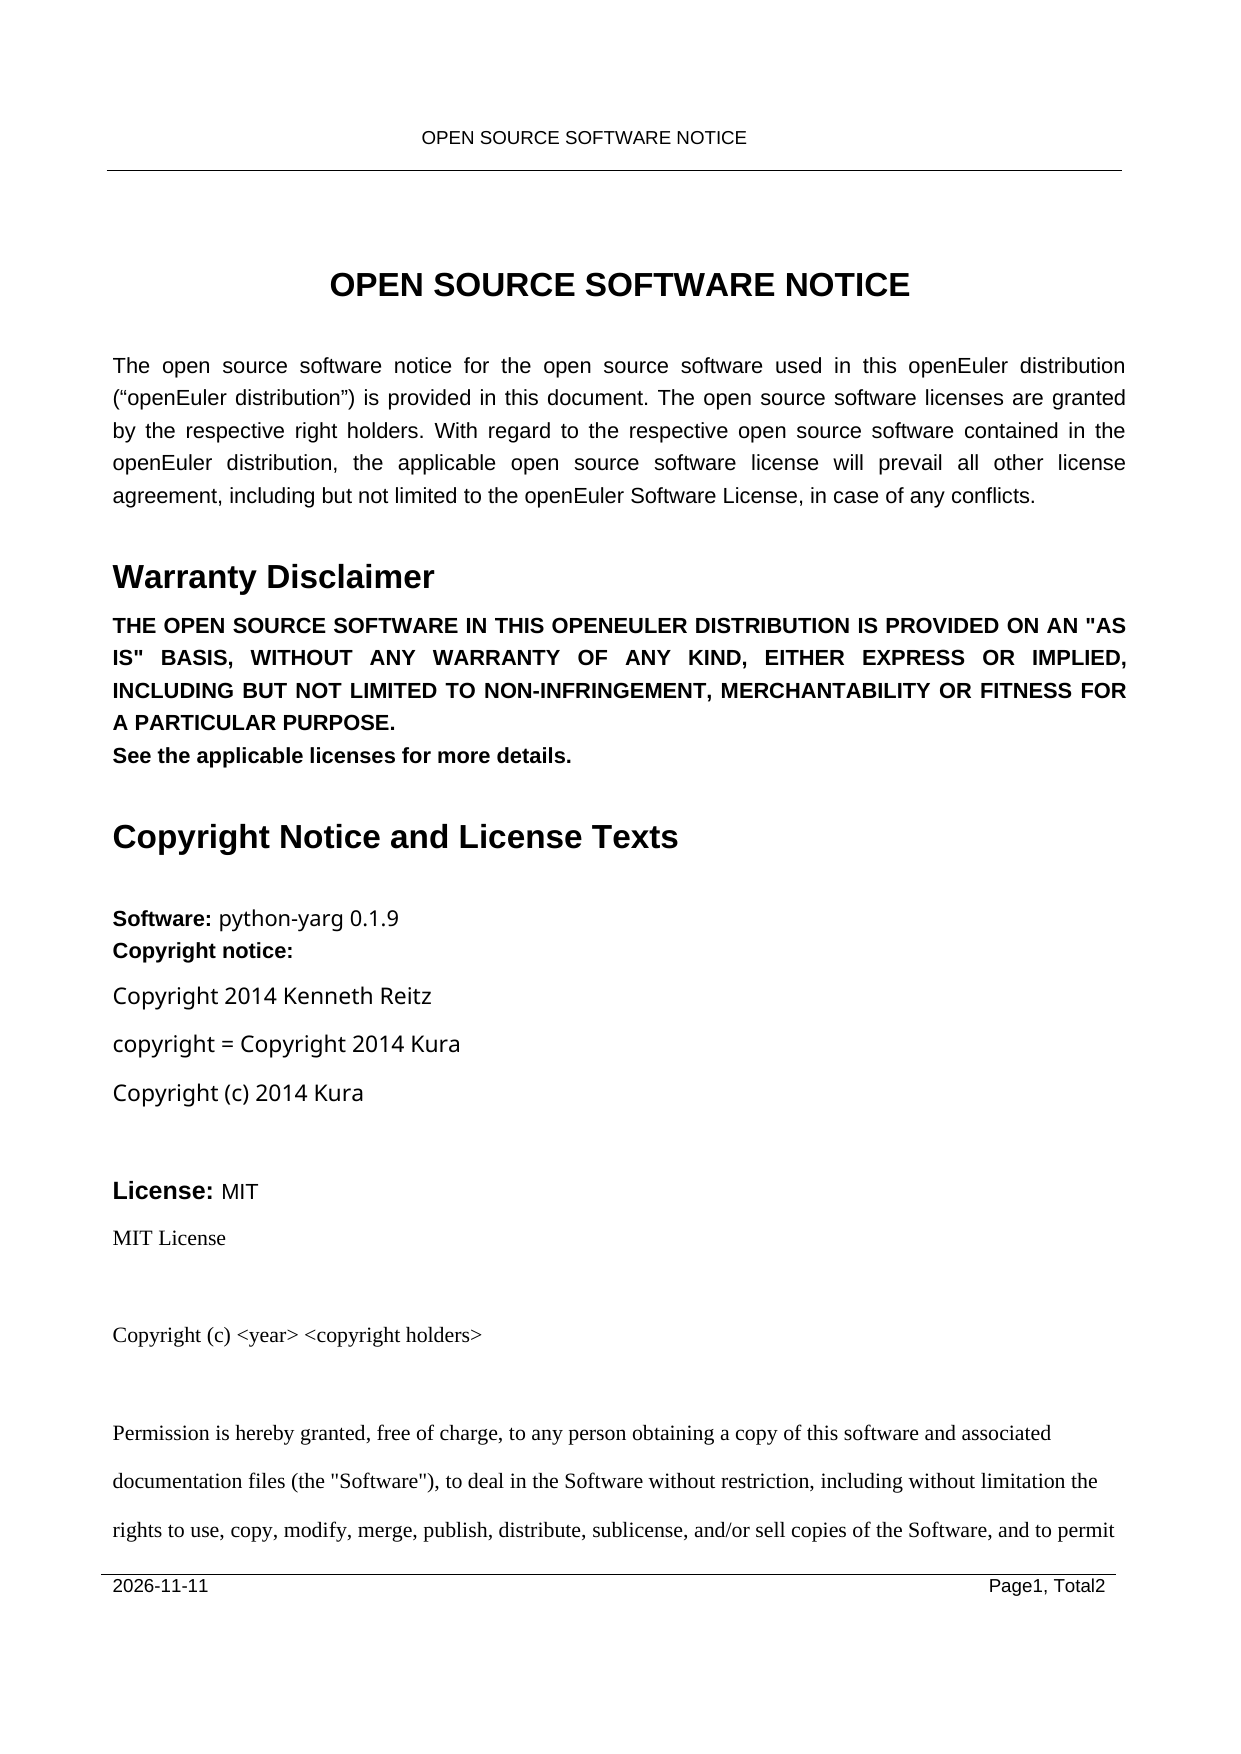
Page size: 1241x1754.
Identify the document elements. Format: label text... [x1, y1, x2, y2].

text Copyright 2014 Kenneth Reitz copyright = Copyright 2014 Kura Copyright (c) 2014 Kura [112, 979, 1128, 1158]
text THE OPEN SOURCE SOFTWARE IN THIS OPENEULER DISTRIBUTION IS PROVIDED ON AN "AS IS" BASIS, WITHOUT ANY WARRANTY OF ANY KIND, EITHER EXPRESS OR IMPLIED, INCLUDING BUT NOT LIMITED TO NON-INFRINGEMENT, MERCHANTABILITY OR FITNESS FOR A PARTICULAR PURPOSE. See the applicable licenses for more details. [112, 609, 1128, 771]
text Warranty Disclaimer [112, 544, 1128, 609]
text License: MIT [112, 1174, 1128, 1207]
text Copyright Notice and License Texts [112, 804, 1128, 869]
text OPEN SOURCE SOFTWARE NOTICE [112, 251, 1128, 316]
text Software: python-yarg 0.1.9 [112, 901, 1128, 934]
text The open source software notice for the open source software used in this openEuler distribution (“openEuler distribution”) is provided in this document. The open source software licenses are granted by the respective right holders. With regard to the respective open source software contained in the openEuler distribution, the applicable open source software license will prevail all other license agreement, including but not limited to the openEuler Software License, in case of any conflicts. [112, 349, 1128, 511]
text Copyright notice: [112, 934, 1128, 966]
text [112, 1221, 1128, 1546]
